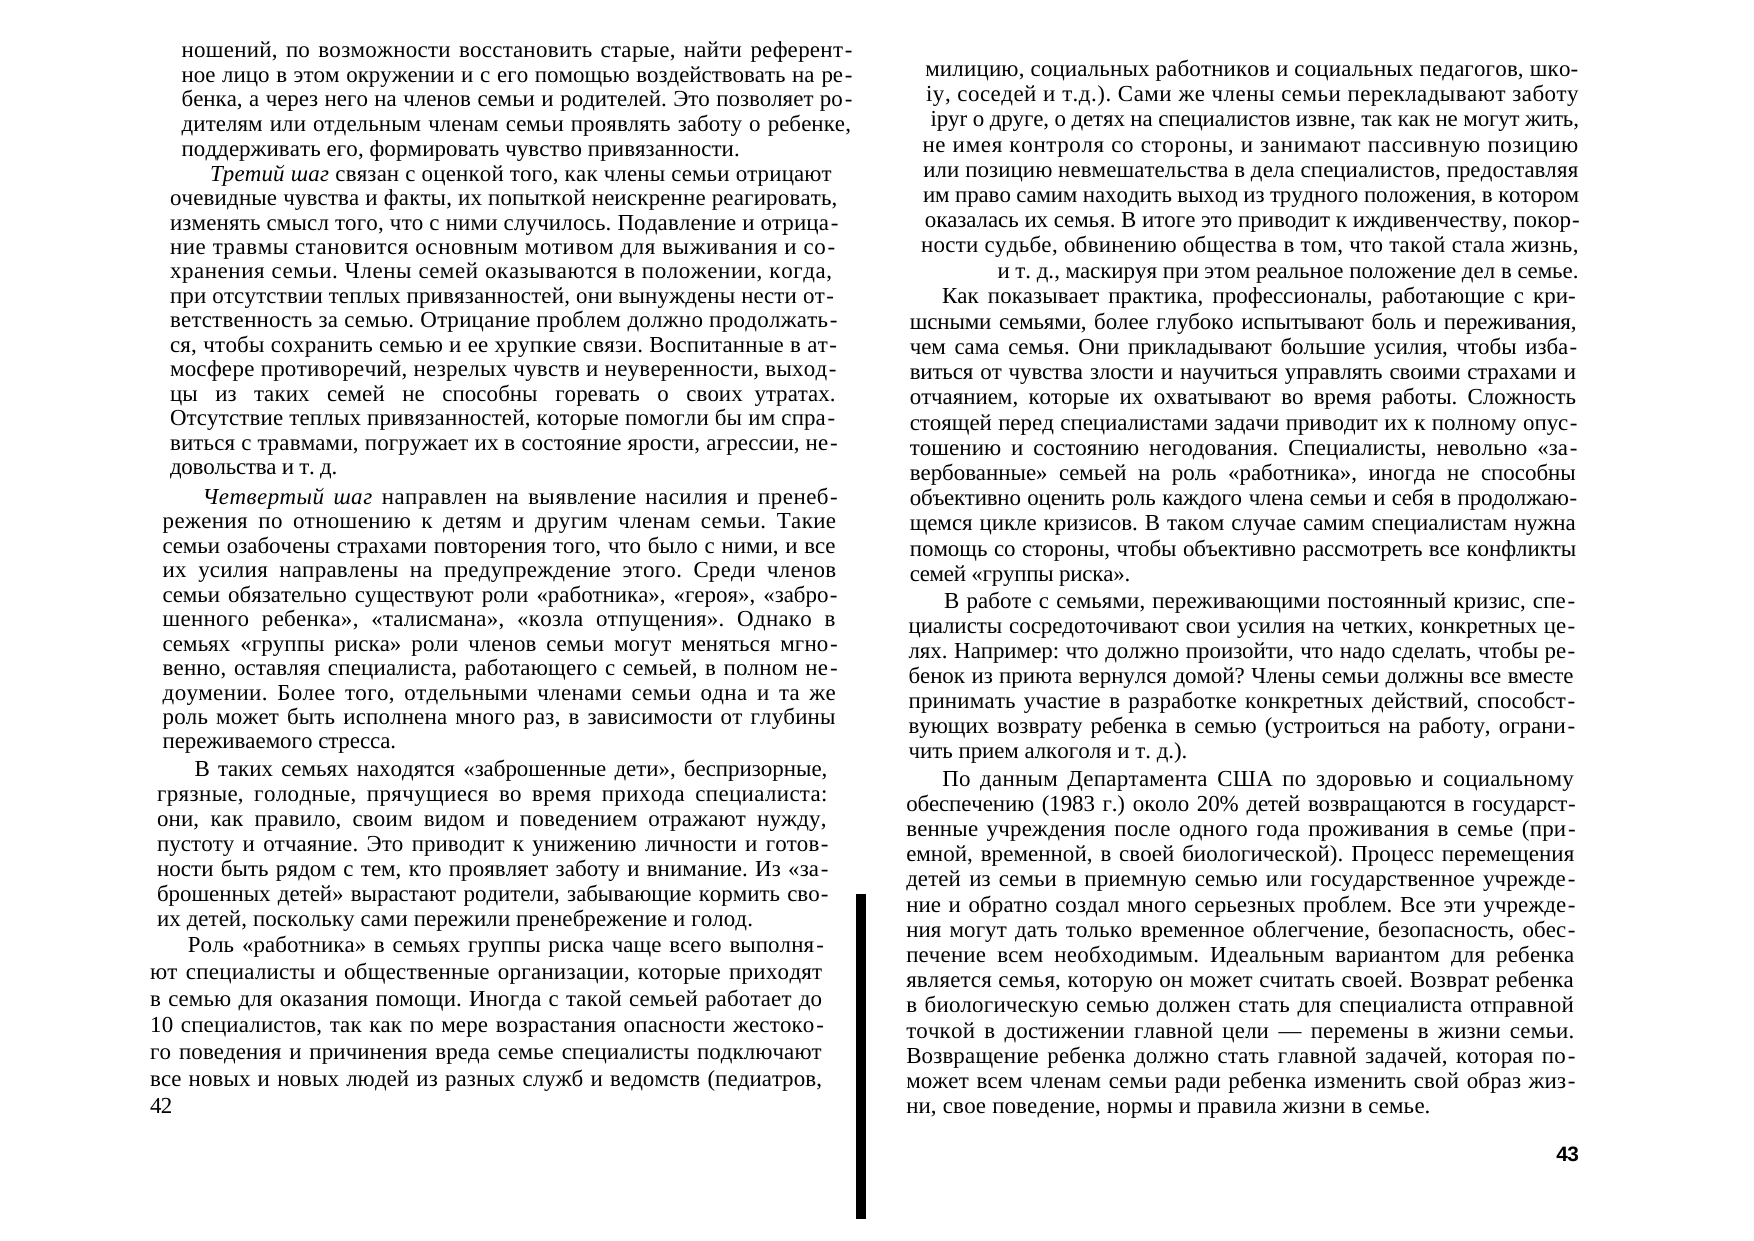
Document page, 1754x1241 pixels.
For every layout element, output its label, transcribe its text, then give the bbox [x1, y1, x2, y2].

text Как показывает практика, профессионалы, работающие с кри-шсными семьями, более глубоко испытывают боль и переживания, чем сама семья. Они прикладывают большие усилия, чтобы избавиться от чувства злости и научиться управлять своими страхами и отчаянием, которые их охватывают во время работы. Сложность стоящей перед специалистами задачи приводит их к полному опустошению и состоянию негодования. Специалисты, невольно «завербованные» семьей на роль «работника», иногда не способны объективно оценить роль каждого члена семьи и себя в продолжающемся цикле кризисов. В таком случае самим специалистам нужна помощь со стороны, чтобы объективно рассмотреть все конфликты семей «группы риска». [909, 284, 1577, 586]
text милицию, социальных работников и социальных педагогов, шко-iy, соседей и т.д.). Сами же члены семьи перекладывают заботу ipyr о друге, о детях на специалистов извне, так как не могут жить, не имея контроля со стороны, и занимают пассивную позицию или позицию невмешательства в дела специалистов, предоставляя им право самим находить выход из трудного положения, в котором оказалась их семья. В итоге это приводит к иждивенчеству, покорности судьбе, обвинению общества в том, что такой стала жизнь, и т. д., маскируя при этом реальное положение дел в семье. [906, 56, 1579, 283]
text Четвертый шаг направлен на выявление насилия и пренебрежения по отношению к детям и другим членам семьи. Такие семьи озабочены страхами повторения того, что было с ними, и все их усилия направлены на предупреждение этого. Среди членов семьи обязательно существуют роли «работника», «героя», «заброшенного ребенка», «талисмана», «козла отпущения». Однако в семьях «группы риска» роли членов семьи могут меняться мгновенно, оставляя специалиста, работающего с семьей, в полном недоумении. Более того, отдельными членами семьи одна и та же роль может быть исполнена много раз, в зависимости от глубины переживаемого стресса. [162, 484, 837, 754]
text 43 [906, 1141, 1579, 1165]
text По данным Департамента США по здоровью и социальному обеспечению (1983 г.) около 20% детей возвращаются в государственные учреждения после одного года проживания в семье (приемной, временной, в своей биологической). Процесс перемещения детей из семьи в приемную семью или государственное учреждение и обратно создал много серьезных проблем. Все эти учреждения могут дать только временное облегчение, безопасность, обеспечение всем необходимым. Идеальным вариантом для ребенка является семья, которую он может считать своей. Возврат ребенка в биологическую семью должен стать для специалиста отправной точкой в достижении главной цели — перемены в жизни семьи. Возвращение ребенка должно стать главной задачей, которая поможет всем членам семьи ради ребенка изменить свой образ жизни, свое поведение, нормы и правила жизни в семье. [906, 766, 1575, 1119]
text В таких семьях находятся «заброшенные дети», беспризорные, грязные, голодные, прячущиеся во время прихода специалиста: они, как правило, своим видом и поведением отражают нужду, пустоту и отчаяние. Это приводит к унижению личности и готовности быть рядом с тем, кто проявляет заботу и внимание. Из «заброшенных детей» вырастают родители, забывающие кормить своих детей, поскольку сами пережили пренебрежение и голод. [157, 756, 828, 931]
text Третий шаг связан с оценкой того, как члены семьи отрицают очевидные чувства и факты, их попыткой неискренне реагировать, изменять смысл того, что с ними случилось. Подавление и отрицание травмы становится основным мотивом для выживания и сохранения семьи. Члены семей оказываются в положении, когда, при отсутствии теплых привязанностей, они вынуждены нести ответственность за семью. Отрицание проблем должно продолжаться, чтобы сохранить семью и ее хрупкие связи. Воспитанные в атмосфере противоречий, незрелых чувств и неуверенности, выходцы из таких семей не способны горевать о своих утратах. Отсутствие теплых привязанностей, которые помогли бы им справиться с травмами, погружает их в состояние ярости, агрессии, недовольства и т. д. [170, 161, 852, 480]
text Роль «работника» в семьях группы риска чаще всего выполняют специалисты и общественные организации, которые приходят в семью для оказания помощи. Иногда с такой семьей работает до 10 специалистов, так как по мере возрастания опасности жестокого поведения и причинения вреда семье специалисты подключают все новых и новых людей из разных служб и ведомств (педиатров, 42 [150, 931, 823, 1118]
text ношений, по возможности восстановить старые, найти референтное лицо в этом окружении и с его помощью воздействовать на ребенка, а через него на членов семьи и родителей. Это позволяет родителям или отдельным членам семьи проявлять заботу о ребенке, поддерживать его, формировать чувство привязанности. [181, 37, 852, 161]
text В работе с семьями, переживающими постоянный кризис, специалисты сосредоточивают свои усилия на четких, конкретных целях. Например: что должно произойти, что надо сделать, чтобы ребенок из приюта вернулся домой? Члены семьи должны все вместе принимать участие в разработке конкретных действий, способствующих возврату ребенка в семью (устроиться на работу, ограничить прием алкоголя и т. д.). [908, 589, 1575, 764]
